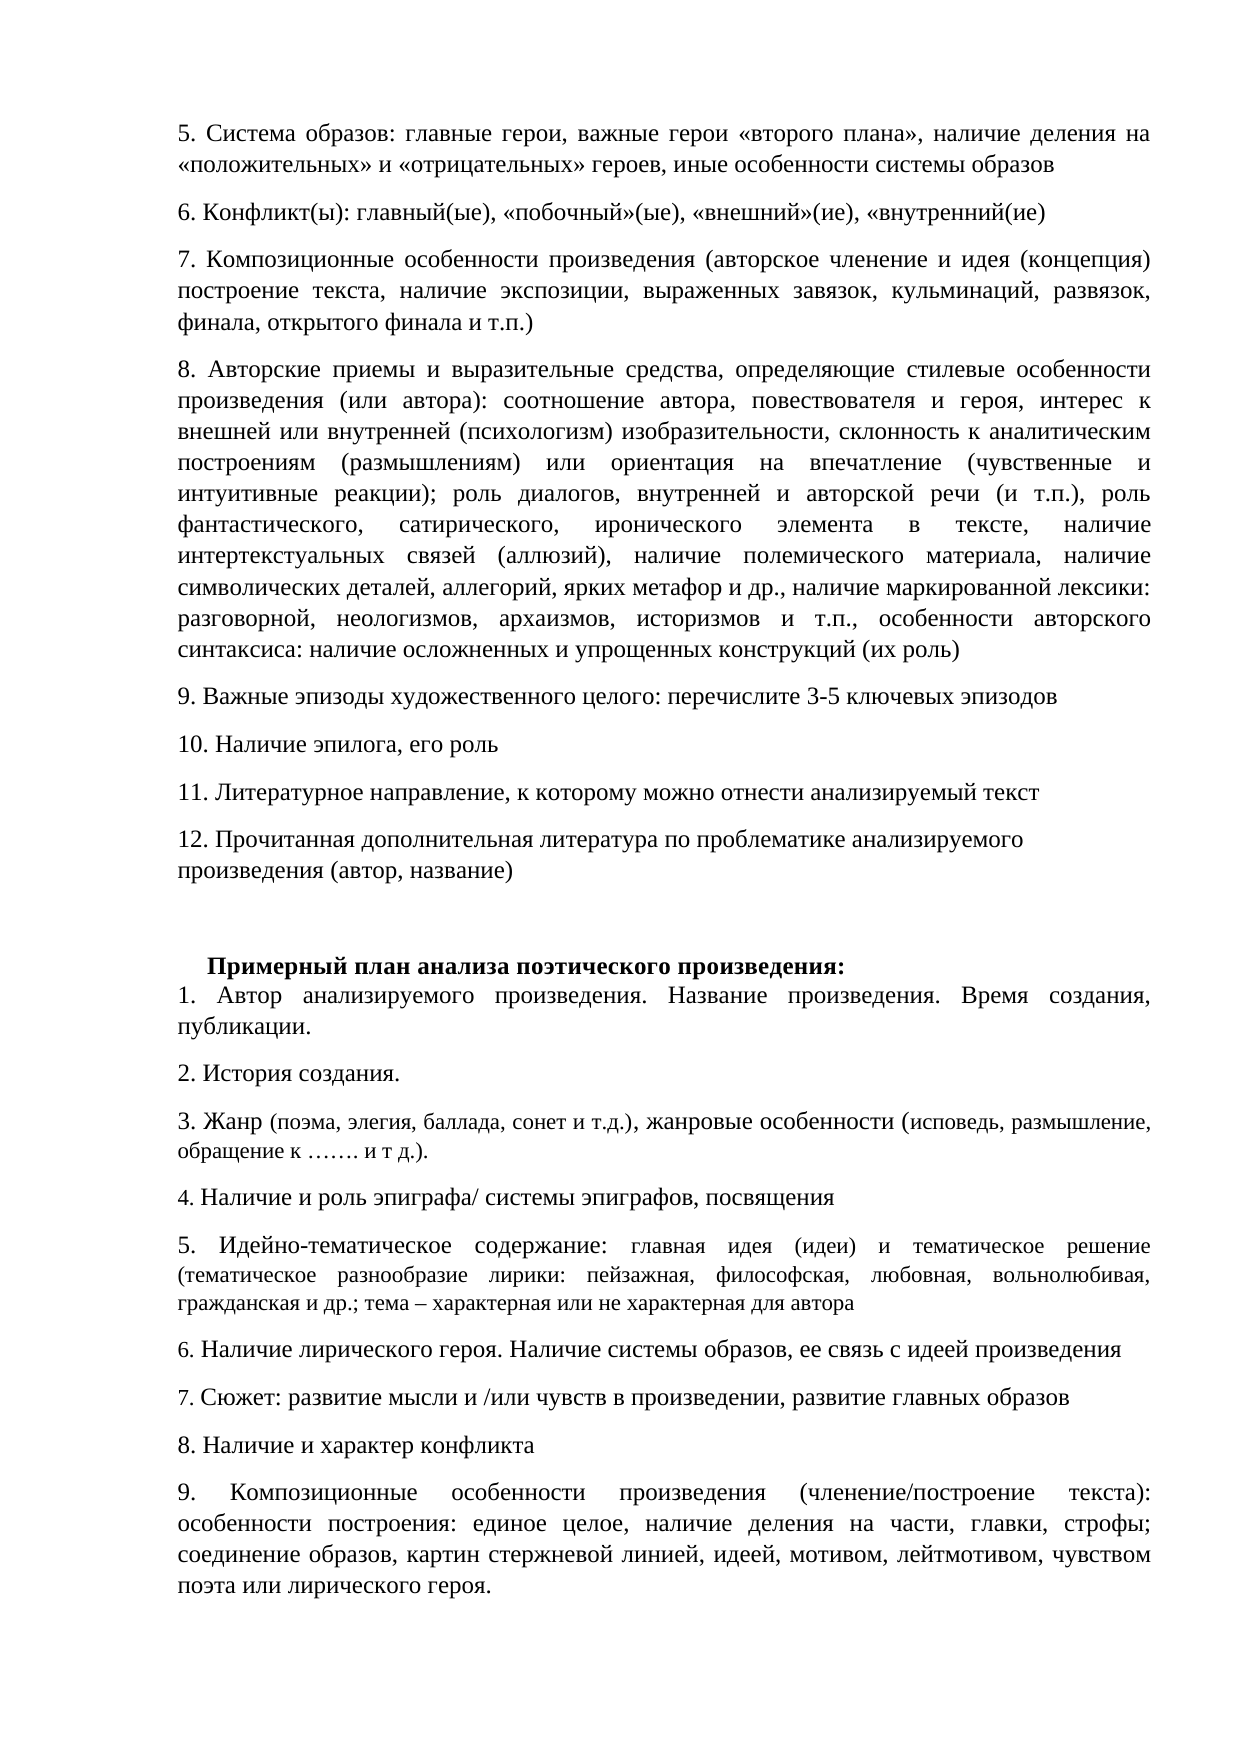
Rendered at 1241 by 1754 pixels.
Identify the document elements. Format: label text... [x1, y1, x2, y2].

text 10. Наличие эпилога, его роль [177, 729, 1152, 758]
text 11. Литературное направление, к которому можно отнести анализируемый текст [177, 777, 1152, 806]
list Примерный план анализа поэтического произведения: [207, 951, 1167, 980]
text 6. Конфликт(ы): главный(ые), «побочный»(ые), «внешний»(ие), «внутренний(ие) [177, 197, 1152, 226]
text 9. Композиционные особенности произведения (членение/построение текста): особенности построения: единое целое, наличие деления на части, главки, строфы; соединение образов, картин стержневой линией, идеей, мотивом, лейтмотивом, чувством поэта или лирического героя. [177, 1477, 1152, 1599]
text 1. Автор анализируемого произведения. Название произведения. Время создания, публикации. [177, 980, 1152, 1039]
text 8. Авторские приемы и выразительные средства, определяющие стилевые особенности произведения (или автора): соотношение автора, повествователя и героя, интерес к внешней или внутренней (психологизм) изобразительности, склонность к аналитическим построениям (размышлениям) или ориентация на впечатление (чувственные и интуитивные реакции); роль диалогов, внутренней и авторской речи (и т.п.), роль фантастического, сатирического, иронического элемента в тексте, наличие интертекстуальных связей (аллюзий), наличие полемического материала, наличие символических деталей, аллегорий, ярких метафор и др., наличие маркированной лексики: разговорной, неологизмов, архаизмов, историзмов и т.п., особенности авторского синтаксиса: наличие осложненных и упрощенных конструкций (их роль) [177, 354, 1152, 662]
text 7. Композиционные особенности произведения (авторское членение и идея (концепция) построение текста, наличие экспозиции, выраженных завязок, кульминаций, развязок, финала, открытого финала и т.п.) [177, 244, 1152, 335]
text 5. Система образов: главные герои, важные герои «второго плана», наличие деления на «положительных» и «отрицательных» героев, иные особенности системы образов [177, 118, 1152, 178]
text 6. Наличие лирического героя. Наличие системы образов, ее связь с идеей произведения [177, 1334, 1152, 1363]
text 3. Жанр (поэма, элегия, баллада, сонет и т.д.), жанровые особенности (исповедь, размышление, обращение к ……. и т д.). [177, 1106, 1152, 1163]
text 9. Важные эпизоды художественного целого: перечислите 3-5 ключевых эпизодов [177, 681, 1152, 710]
text 4. Наличие и роль эпиграфа/ системы эпиграфов, посвящения [177, 1182, 1152, 1211]
text 5. Идейно-тематическое содержание: главная идея (идеи) и тематическое решение (тематическое разнообразие лирики: пейзажная, философская, любовная, вольнолюбивая, гражданская и др.; тема – характерная или не характерная для автора [177, 1230, 1152, 1316]
text 8. Наличие и характер конфликта [177, 1430, 1152, 1458]
text 7. Сюжет: развитие мысли и /или чувств в произведении, развитие главных образов [177, 1382, 1152, 1411]
text 12. Прочитанная дополнительная литература по проблематике анализируемого произведения (автор, название) [177, 824, 1152, 884]
text 2. История создания. [177, 1058, 1152, 1087]
